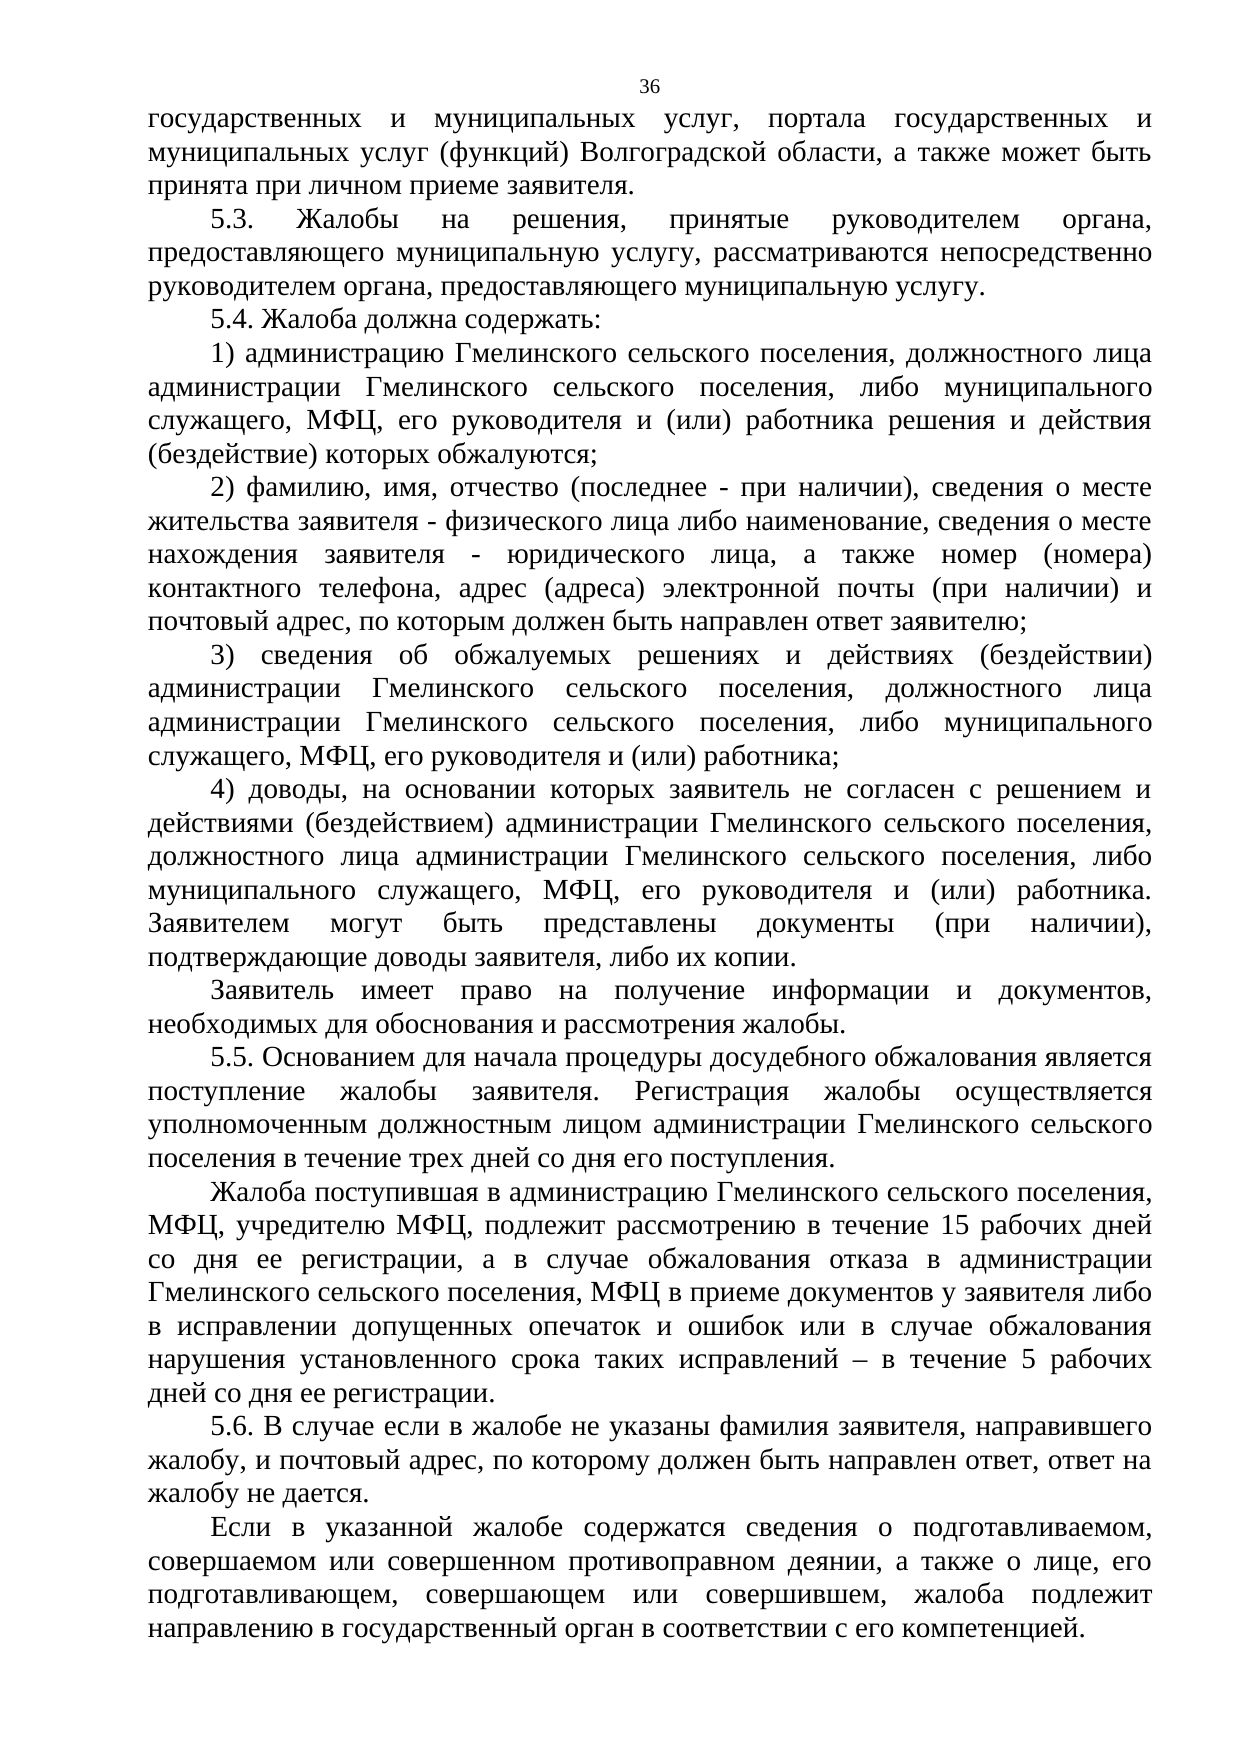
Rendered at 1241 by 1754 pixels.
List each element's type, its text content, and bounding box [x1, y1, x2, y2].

text 2) фамилию, имя, отчество (последнее - при наличии), сведения о месте жительства заявителя - физического лица либо наименование, сведения о месте нахождения заявителя - юридического лица, а также номер (номера) контактного телефона, адрес (адреса) электронной почты (при наличии) и почтовый адрес, по которым должен быть направлен ответ заявителю; [148, 469, 1153, 637]
text Заявитель имеет право на получение информации и документов, необходимых для обоснования и рассмотрения жалобы. [148, 972, 1153, 1039]
text 1) администрацию Гмелинского сельского поселения, должностного лица администрации Гмелинского сельского поселения, либо муниципального служащего, МФЦ, его руководителя и (или) работника решения и действия (бездействие) которых обжалуются; [148, 335, 1153, 469]
text 5.6. В случае если в жалобе не указаны фамилия заявителя, направившего жалобу, и почтовый адрес, по которому должен быть направлен ответ, ответ на жалобу не дается. [148, 1408, 1153, 1509]
text 5.4. Жалоба должна содержать: [148, 302, 1153, 335]
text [148, 100, 1153, 201]
text 3) сведения об обжалуемых решениях и действиях (бездействии) администрации Гмелинского сельского поселения, должностного лица администрации Гмелинского сельского поселения, либо муниципального служащего, МФЦ, его руководителя и (или) работника; [148, 637, 1153, 771]
text 4) доводы, на основании которых заявитель не согласен с решением и действиями (бездействием) администрации Гмелинского сельского поселения, должностного лица администрации Гмелинского сельского поселения, либо муниципального служащего, МФЦ, его руководителя и (или) работника. Заявителем могут быть представлены документы (при наличии), подтверждающие доводы заявителя, либо их копии. [148, 771, 1153, 972]
text Если в указанной жалобе содержатся сведения о подготавливаемом, совершаемом или совершенном противоправном деянии, а также о лице, его подготавливающем, совершающем или совершившем, жалоба подлежит направлению в государственный орган в соответствии с его компетенцией. [148, 1509, 1153, 1643]
text Жалоба поступившая в администрацию Гмелинского сельского поселения, МФЦ, учредителю МФЦ, подлежит рассмотрению в течение 15 рабочих дней со дня ее регистрации, а в случае обжалования отказа в администрации Гмелинского сельского поселения, МФЦ в приеме документов у заявителя либо в исправлении допущенных опечаток и ошибок или в случае обжалования нарушения установленного срока таких исправлений – в течение 5 рабочих дней со дня ее регистрации. [148, 1174, 1153, 1408]
text 5.3. Жалобы на решения, принятые руководителем органа, предоставляющего муниципальную услугу, рассматриваются непосредственно руководителем органа, предоставляющего муниципальную услугу. [148, 201, 1153, 302]
text 5.5. Основанием для начала процедуры досудебного обжалования является поступление жалобы заявителя. Регистрация жалобы осуществляется уполномоченным должностным лицом администрации Гмелинского сельского поселения в течение трех дней со дня его поступления. [148, 1039, 1153, 1174]
